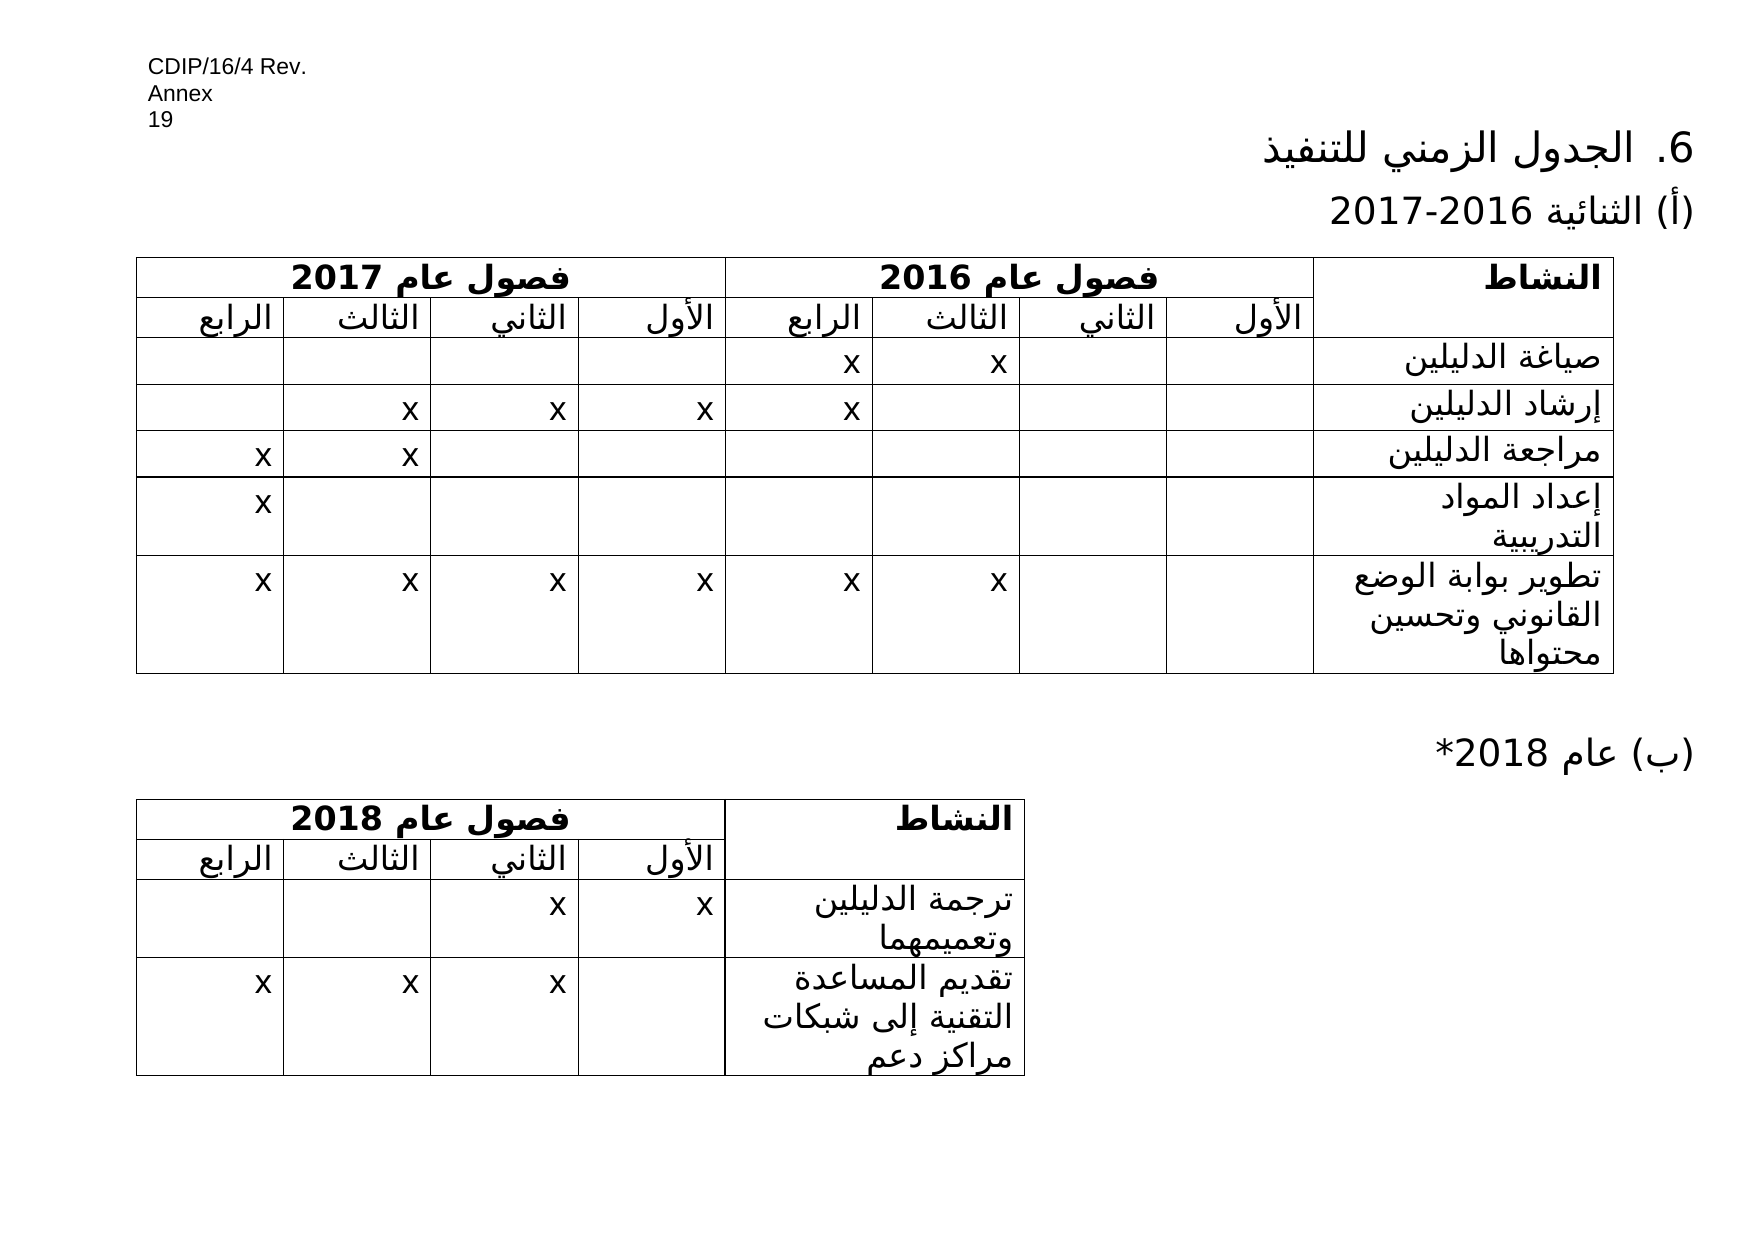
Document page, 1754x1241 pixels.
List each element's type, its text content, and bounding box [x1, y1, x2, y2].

table_cell x [579, 556, 725, 673]
table_cell x [873, 338, 1019, 383]
table_cell x [284, 431, 430, 476]
table_cell الأول [579, 298, 725, 337]
table_header النشاط [726, 800, 1024, 878]
table_cell x [431, 958, 578, 1075]
table_cell [284, 880, 430, 957]
table_cell ترجمة الدليلين وتعميمهما [726, 880, 1024, 957]
table_cell إرشاد الدليلين [1314, 385, 1613, 430]
table_cell [284, 338, 430, 383]
table_cell [431, 431, 578, 476]
table_cell [137, 880, 283, 957]
table_cell الثالث [284, 298, 430, 337]
table_header النشاط [1314, 258, 1613, 337]
table_cell صياغة الدليلين [1314, 338, 1613, 383]
table_cell [1020, 431, 1166, 476]
table_cell [284, 478, 430, 555]
table_cell x [431, 880, 578, 957]
table_cell الرابع [726, 298, 872, 337]
table_cell [1020, 478, 1166, 555]
table_cell [1167, 478, 1313, 555]
table_cell x [137, 556, 283, 673]
table_cell [1167, 338, 1313, 383]
table_cell x [431, 556, 578, 673]
table_cell [431, 338, 578, 383]
table_cell x [137, 958, 283, 1075]
table_cell x [726, 338, 872, 383]
table_cell x [873, 556, 1019, 673]
table_cell x [579, 385, 725, 430]
table_cell الثالث [873, 298, 1019, 337]
table_cell x [431, 385, 578, 430]
text (ب) عام 2018* [148, 736, 1695, 774]
table_cell [1020, 338, 1166, 383]
table_cell الأول [579, 840, 724, 878]
table_cell x [726, 556, 872, 673]
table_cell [726, 958, 1024, 1075]
text 6. الجدول الزمني للتنفيذ [148, 132, 1480, 170]
table_cell [137, 385, 283, 430]
table_cell الثاني [431, 298, 578, 337]
table_cell الأول [1167, 298, 1313, 337]
table_cell [873, 431, 1019, 476]
table_cell [873, 478, 1019, 555]
table_cell x [284, 958, 430, 1075]
table_cell الثاني [1020, 298, 1166, 337]
table_cell [1167, 385, 1313, 430]
table_cell [1020, 556, 1166, 673]
table_cell x [579, 880, 724, 957]
table_cell [579, 431, 725, 476]
text (أ) الثنائية 2016-2017 [148, 195, 1695, 232]
table_cell x [284, 556, 430, 673]
table_cell [431, 478, 578, 555]
table_cell [1167, 431, 1313, 476]
table_cell [726, 478, 872, 555]
table_cell الثاني [431, 840, 578, 878]
table_cell مراجعة الدليلين [1314, 431, 1613, 476]
table_header فصول عام 2018 [137, 800, 724, 839]
table_header فصول عام 2017 [137, 258, 725, 297]
table_cell إعداد المواد التدريبية [1314, 478, 1613, 555]
table_cell x [284, 385, 430, 430]
table_cell [579, 338, 725, 383]
text 6. الجدول الزمني للتنفيذ [1462, 132, 1695, 170]
table_cell x [137, 431, 283, 476]
table_header فصول عام 2016 [726, 258, 1313, 297]
table_cell [1167, 556, 1313, 673]
table_cell [579, 958, 724, 1075]
table_cell الرابع [137, 840, 283, 878]
table_cell x [137, 478, 283, 555]
table_cell [726, 431, 872, 476]
table_cell [579, 478, 725, 555]
table_cell [137, 338, 283, 383]
table_cell [1020, 385, 1166, 430]
table_cell الرابع [137, 298, 283, 337]
table_cell x [726, 385, 872, 430]
table_cell الثالث [284, 840, 430, 878]
table_cell [873, 385, 1019, 430]
table_cell تطوير بوابة الوضع القانوني وتحسين محتواها [1314, 556, 1613, 673]
